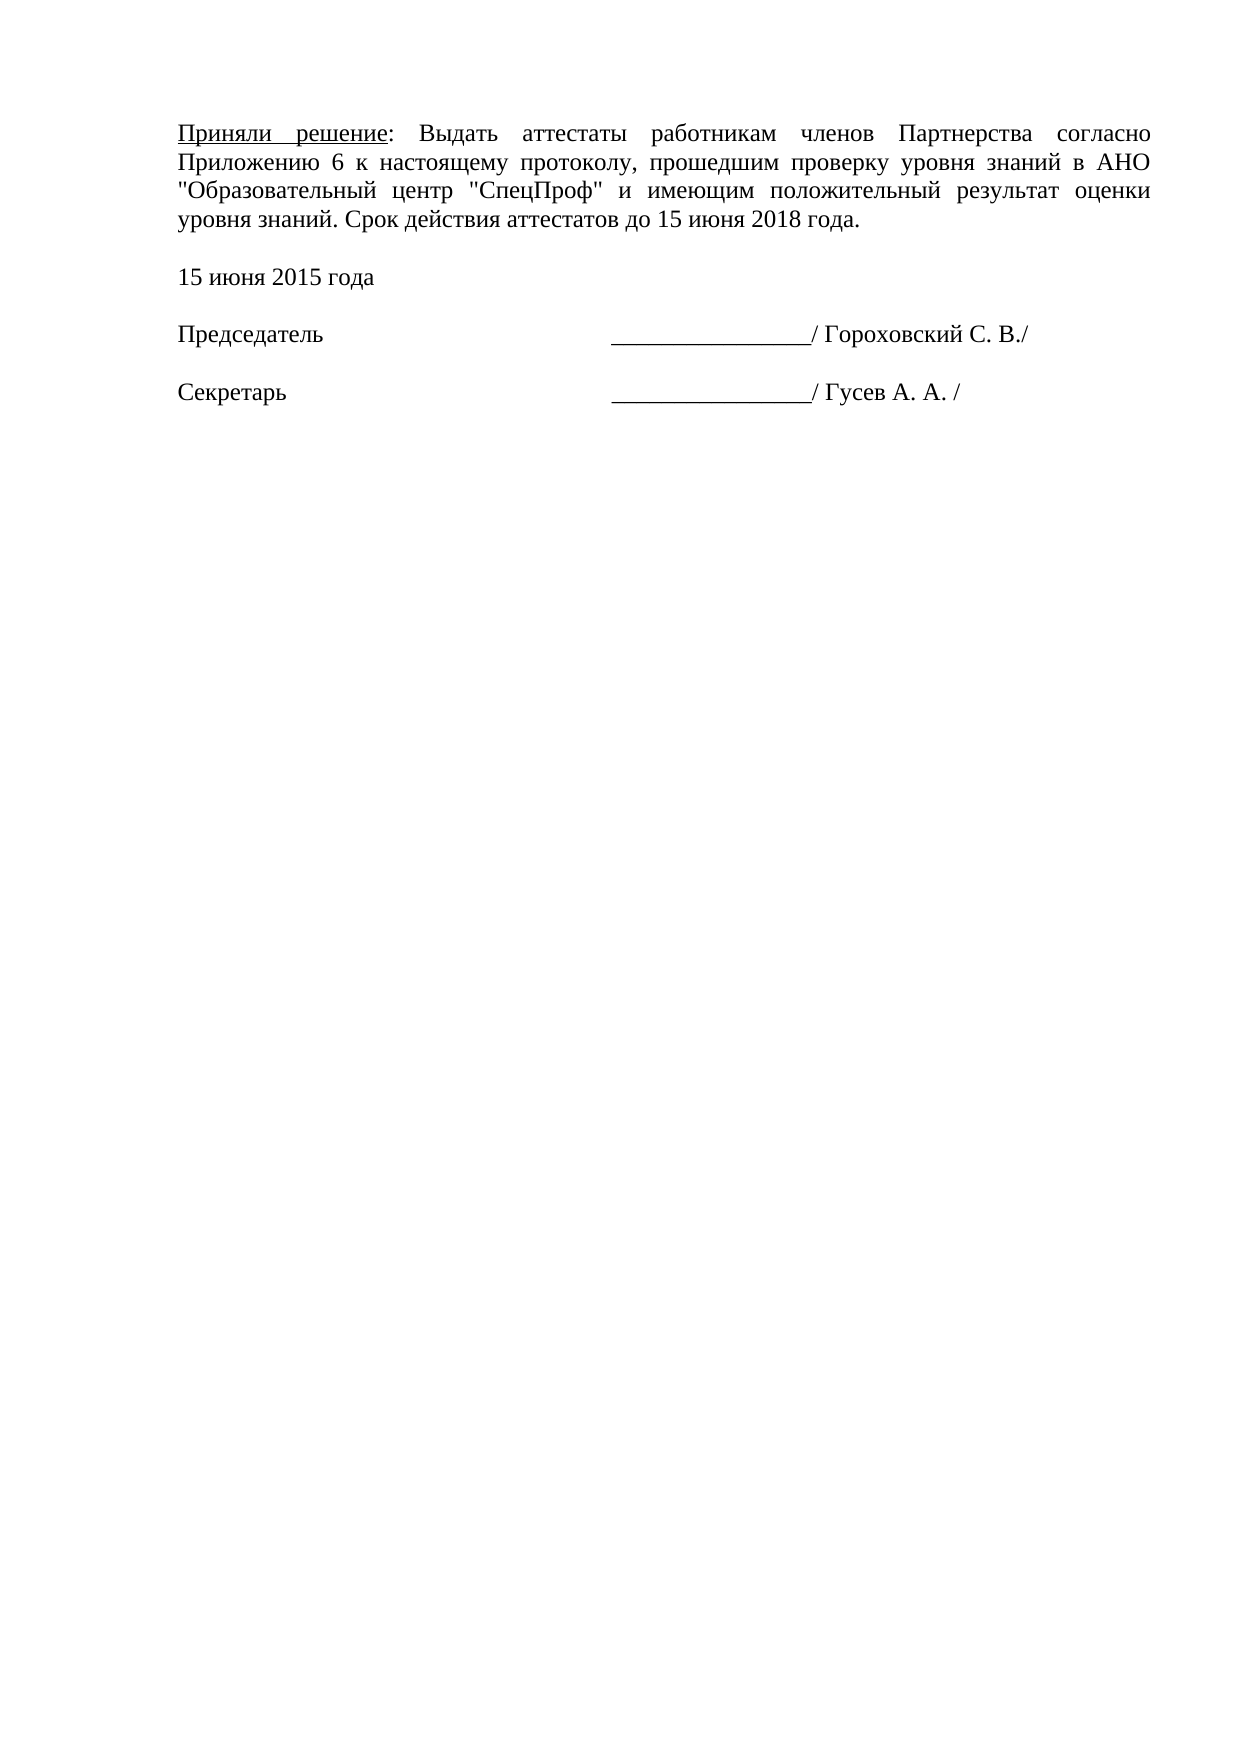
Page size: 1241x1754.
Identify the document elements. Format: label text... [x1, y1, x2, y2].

text Председатель ________________/ Гороховский С. В. / [177, 319, 1152, 348]
text 15 июня 2015 года [177, 262, 1152, 291]
text Секретарь ________________/ Гусев А. А. / [177, 377, 1152, 406]
text Приняли решение: Выдать аттестаты работникам членов Партнерства согласно Приложению 6 к настоящему протоколу, прошедшим проверку уровня знаний в АНО "Образовательный центр "СпецПроф" и имеющим положительный результат оценки уровня знаний. Срок действия аттестатов до 15 июня 2018 года. [177, 118, 1152, 233]
